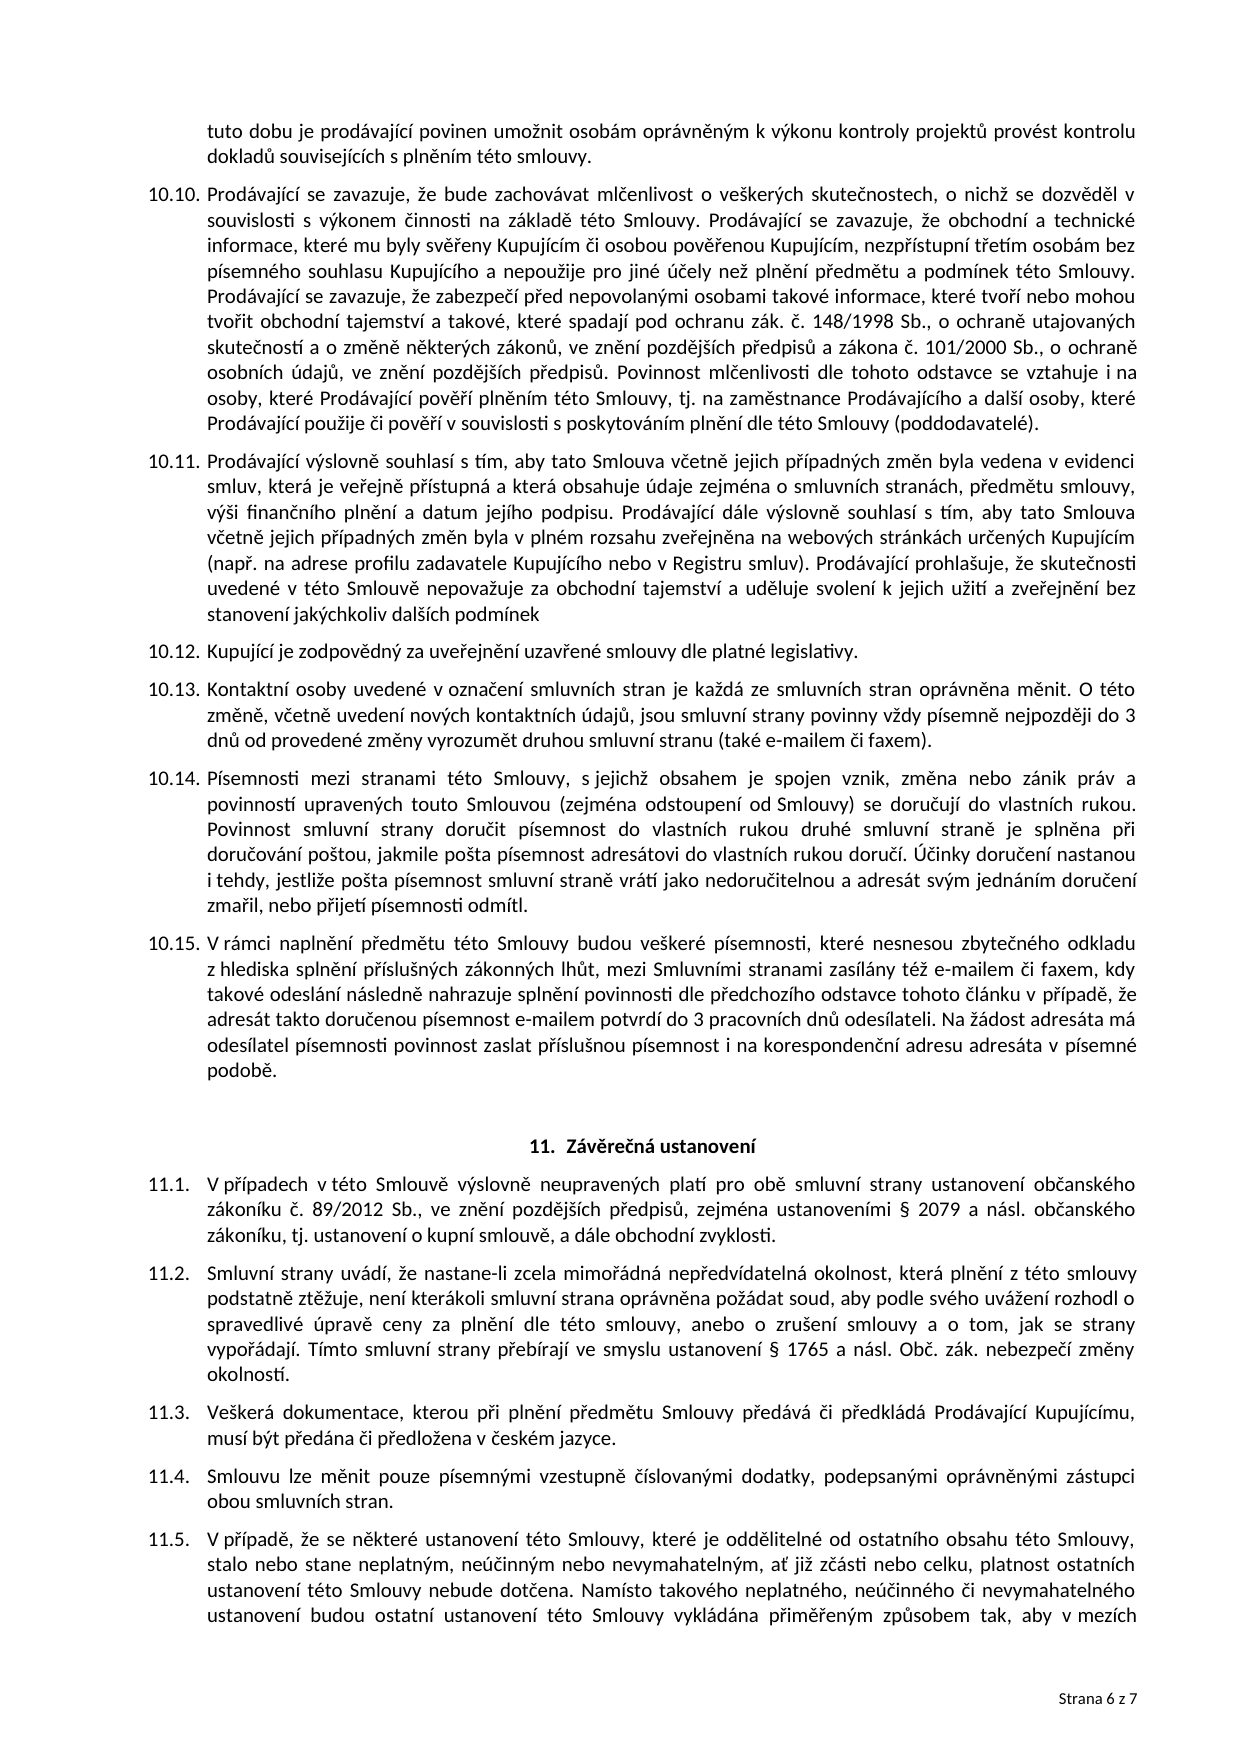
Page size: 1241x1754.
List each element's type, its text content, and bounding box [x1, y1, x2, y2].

list V rámci naplnění předmětu této Smlouvy budou veškeré písemnosti, které nesnesou zbytečného odkladu z hlediska splnění příslušných zákonných lhůt, mezi Smluvními stranami zasílány též e-mailem či faxem, kdy takové odeslání následně nahrazuje splnění povinnosti dle předchozího odstavce tohoto článku v případě, že adresát takto doručenou písemnost e-mailem potvrdí do 3 pracovních dnů odesílateli. Na žádost adresáta má odesílatel písemnosti povinnost zaslat příslušnou písemnost i na korespondenční adresu adresáta v písemné podobě. [148, 930, 1137, 1083]
list V případech v této Smlouvě výslovně neupravených platí pro obě smluvní strany ustanovení občanského zákoníku č. 89/2012 Sb., ve znění pozdějších předpisů, zejména ustanoveními § 2079 a násl. občanského zákoníku, tj. ustanovení o kupní smlouvě, a dále obchodní zvyklosti. [148, 1171, 1137, 1247]
list Smluvní strany uvádí, že nastane-li zcela mimořádná nepředvídatelná okolnost, která plnění z této smlouvy podstatně ztěžuje, není kterákoli smluvní strana oprávněna požádat soud, aby podle svého uvážení rozhodl o spravedlivé úpravě ceny za plnění dle této smlouvy, anebo o zrušení smlouvy a o tom, jak se strany vypořádají. Tímto smluvní strany přebírají ve smyslu ustanovení § 1765 a násl. Obč. zák. nebezpečí změny okolností. [148, 1260, 1137, 1387]
list Prodávající výslovně souhlasí s tím, aby tato Smlouva včetně jejich případných změn byla vedena v evidenci smluv, která je veřejně přístupná a která obsahuje údaje zejména o smluvních stranách, předmětu smlouvy, výši finančního plnění a datum jejího podpisu. Prodávající dále výslovně souhlasí s tím, aby tato Smlouva včetně jejich případných změn byla v plném rozsahu zveřejněna na webových stránkách určených Kupujícím (např. na adrese profilu zadavatele Kupujícího nebo v Registru smluv). Prodávající prohlašuje, že skutečnosti uvedené v této Smlouvě nepovažuje za obchodní tajemství a uděluje svolení k jejich užití a zveřejnění bez stanovení jakýchkoliv dalších podmínek [148, 448, 1137, 626]
list Kupující je zodpovědný za uveřejnění uzavřené smlouvy dle platné legislativy. [148, 639, 1137, 664]
list Písemnosti mezi stranami této Smlouvy, s jejichž obsahem je spojen vznik, změna nebo zánik práv a povinností upravených touto Smlouvou (zejména odstoupení od Smlouvy) se doručují do vlastních rukou. Povinnost smluvní strany doručit písemnost do vlastních rukou druhé smluvní straně je splněna při doručování poštou, jakmile pošta písemnost adresátovi do vlastních rukou doručí. Účinky doručení nastanou i tehdy, jestliže pošta písemnost smluvní straně vrátí jako nedoručitelnou a adresát svým jednáním doručení zmařil, nebo přijetí písemnosti odmítl. [148, 765, 1137, 918]
list Veškerá dokumentace, kterou při plnění předmětu Smlouvy předává či předkládá Prodávající Kupujícímu, musí být předána či předložena v českém jazyce. [148, 1399, 1137, 1450]
list Kontaktní osoby uvedené v označení smluvních stran je každá ze smluvních stran oprávněna měnit. O této změně, včetně uvedení nových kontaktních údajů, jsou smluvní strany povinny vždy písemně nejpozději do 3 dnů od provedené změny vyrozumět druhou smluvní stranu (také e-mailem či faxem). [148, 677, 1137, 753]
list Závěrečná ustanovení [148, 1133, 1137, 1159]
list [148, 118, 1137, 169]
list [148, 1526, 1137, 1628]
list Prodávající se zavazuje, že bude zachovávat mlčenlivost o veškerých skutečnostech, o nichž se dozvěděl v souvislosti s výkonem činnosti na základě této Smlouvy. Prodávající se zavazuje, že obchodní a technické informace, které mu byly svěřeny Kupujícím či osobou pověřenou Kupujícím, nezpřístupní třetím osobám bez písemného souhlasu Kupujícího a nepoužije pro jiné účely než plnění předmětu a podmínek této Smlouvy. Prodávající se zavazuje, že zabezpečí před nepovolanými osobami takové informace, které tvoří nebo mohou tvořit obchodní tajemství a takové, které spadají pod ochranu zák. č. 148/1998 Sb., o ochraně utajovaných skutečností a o změně některých zákonů, ve znění pozdějších předpisů a zákona č. 101/2000 Sb., o ochraně osobních údajů, ve znění pozdějších předpisů. Povinnost mlčenlivosti dle tohoto odstavce se vztahuje i na osoby, které Prodávající pověří plněním této Smlouvy, tj. na zaměstnance Prodávajícího a další osoby, které Prodávající použije či pověří v souvislosti s poskytováním plnění dle této Smlouvy (poddodavatelé). [148, 182, 1137, 436]
list Smlouvu lze měnit pouze písemnými vzestupně číslovanými dodatky, podepsanými oprávněnými zástupci obou smluvních stran. [148, 1463, 1137, 1514]
